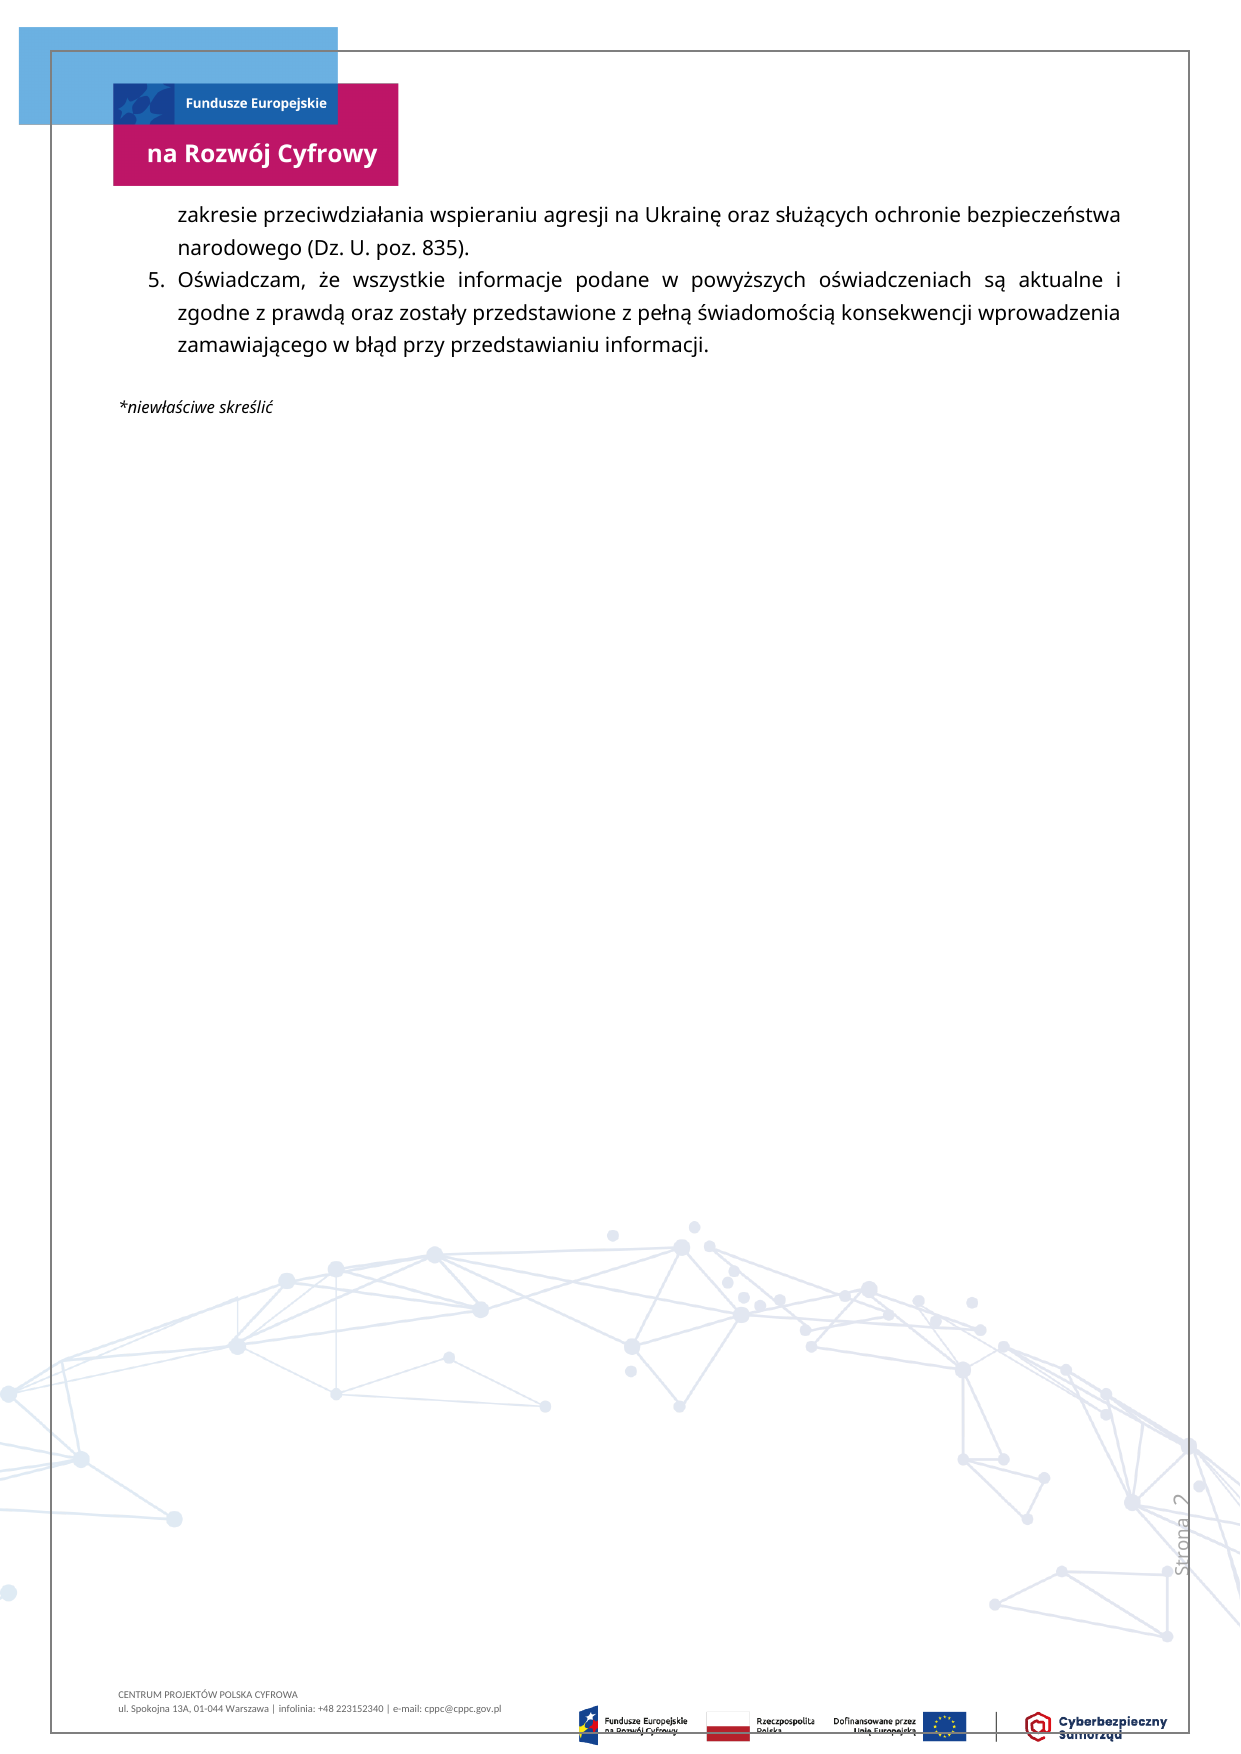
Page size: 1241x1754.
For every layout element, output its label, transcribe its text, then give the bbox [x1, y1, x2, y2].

picture [1179, 1532, 1188, 1537]
picture [52, 1221, 1188, 1732]
picture [1179, 1542, 1187, 1548]
picture [52, 52, 399, 186]
list Oświadczam, że wszystkie informacje podane w powyższych oświadczeniach są aktualne i zgodne z prawdą oraz zostały przedstawione z pełną świadomością konsekwencji wprowadzenia zamawiającego w błąd przy przedstawianiu informacji. [148, 265, 1122, 359]
picture [18, 27, 399, 186]
text *niewłaściwe skreślić [118, 396, 1122, 418]
picture [0, 1221, 1240, 1754]
